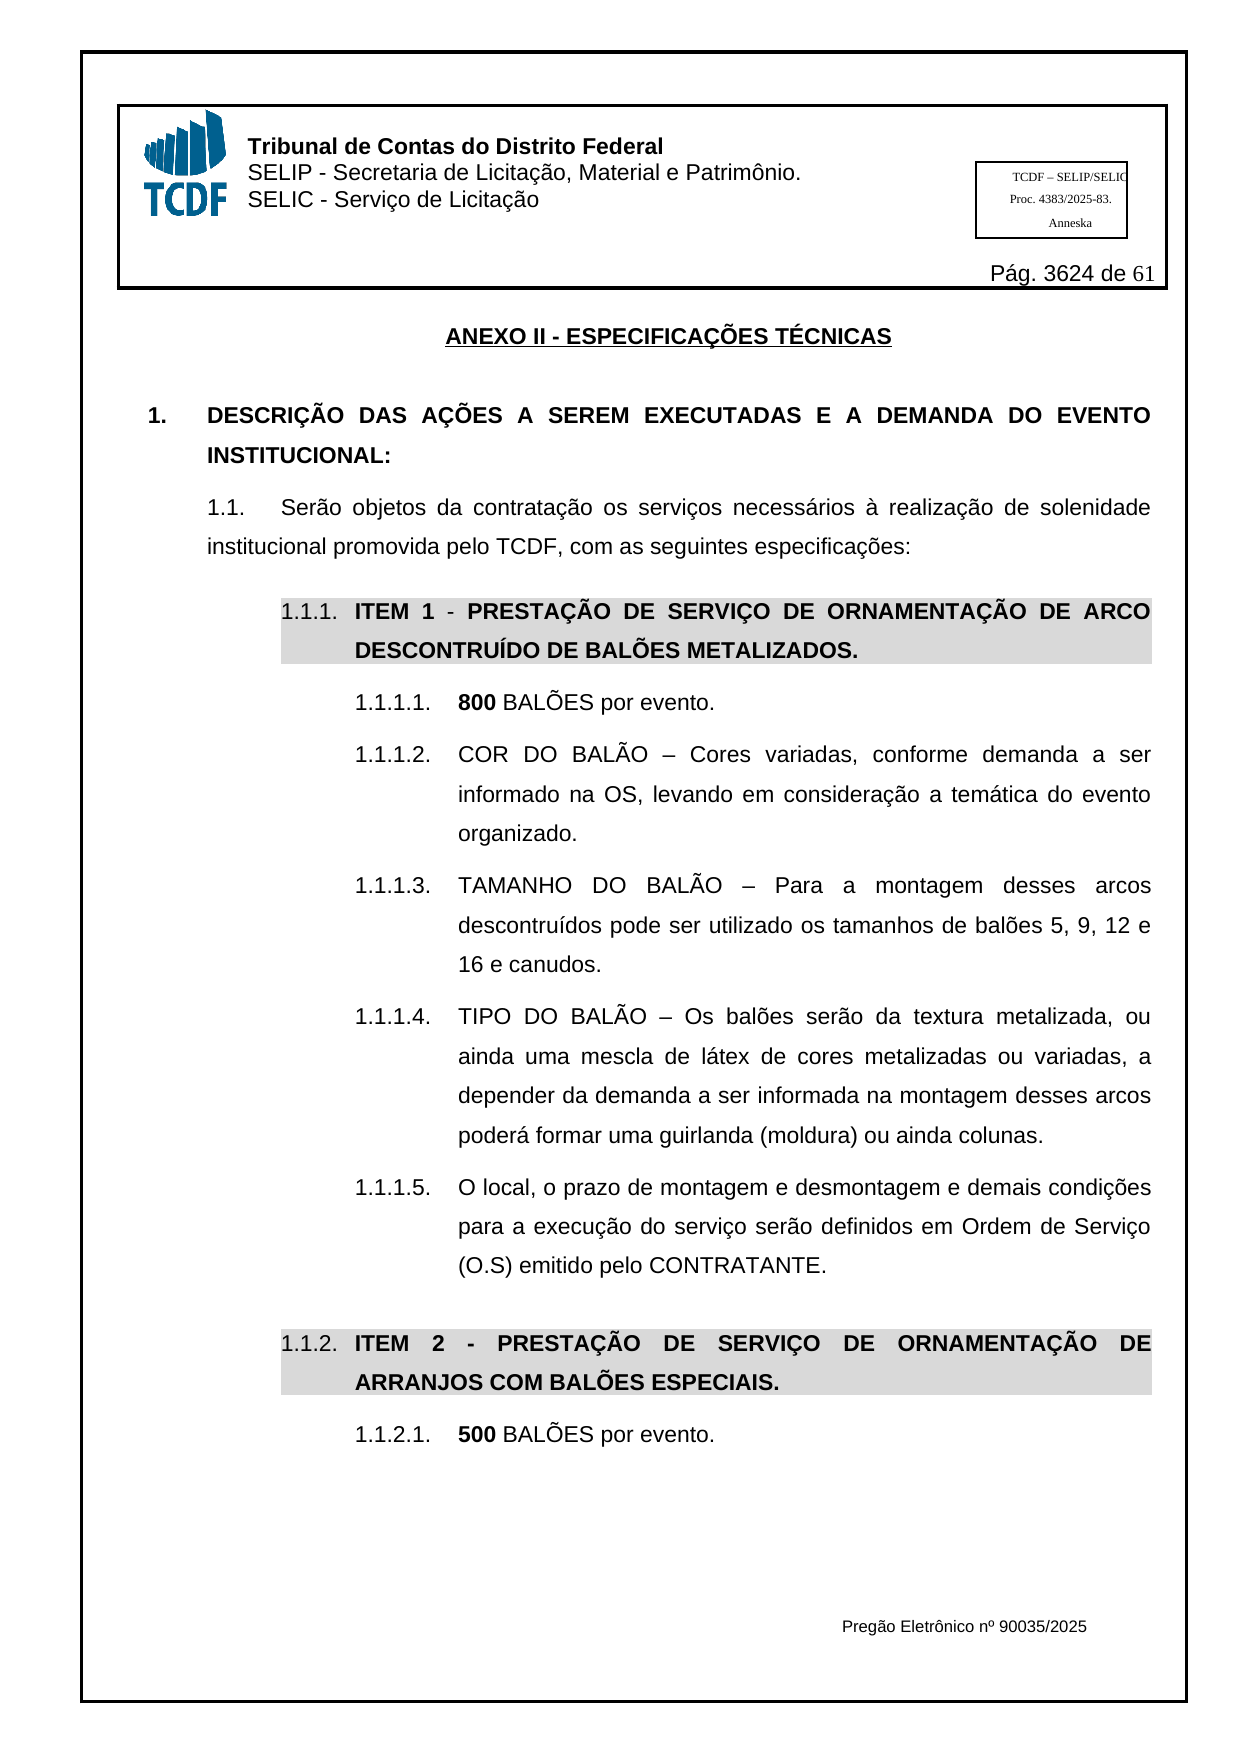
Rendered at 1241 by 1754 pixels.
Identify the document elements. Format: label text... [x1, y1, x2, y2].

list TIPO DO BALÃO – Os balões serão da textura metalizada, ou ainda uma mescla de látex de cores metalizadas ou variadas, a depender da demanda a ser informada na montagem desses arcos poderá formar uma guirlanda (moldura) ou ainda colunas. [354, 1003, 1152, 1148]
picture [129, 107, 241, 218]
list Serão objetos da contratação os serviços necessários à realização de solenidade institucional promovida pelo TCDF, com as seguintes especificações: [207, 494, 1152, 560]
list DESCRIÇÃO DAS AÇÕES A SEREM EXECUTADAS E A DEMANDA DO EVENTO INSTITUCIONAL: [148, 402, 1152, 468]
list 800 BALÕES por evento. [354, 689, 1152, 716]
list 500 BALÕES por evento. [354, 1421, 1152, 1447]
list ITEM 1 - PRESTAÇÃO DE SERVIÇO DE ORNAMENTAÇÃO DE ARCO DESCONTRUÍDO DE BALÕES METALIZADOS. [281, 598, 1152, 664]
list O local, o prazo de montagem e desmontagem e demais condições para a execução do serviço serão definidos em Ordem de Serviço (O.S) emitido pelo CONTRATANTE. [354, 1173, 1152, 1279]
list ITEM 2 - PRESTAÇÃO DE SERVIÇO DE ORNAMENTAÇÃO DE ARRANJOS COM BALÕES ESPECIAIS. [281, 1329, 1152, 1395]
list TAMANHO DO BALÃO – Para a montagem desses arcos descontruídos pode ser utilizado os tamanhos de balões 5, 9, 12 e 16 e canudos. [354, 872, 1152, 977]
list ANEXO II - ESPECIFICAÇÕES TÉCNICAS [191, 323, 1146, 350]
list COR DO BALÃO – Cores variadas, conforme demanda a ser informado na OS, levando em consideração a temática do evento organizado. [354, 741, 1152, 847]
